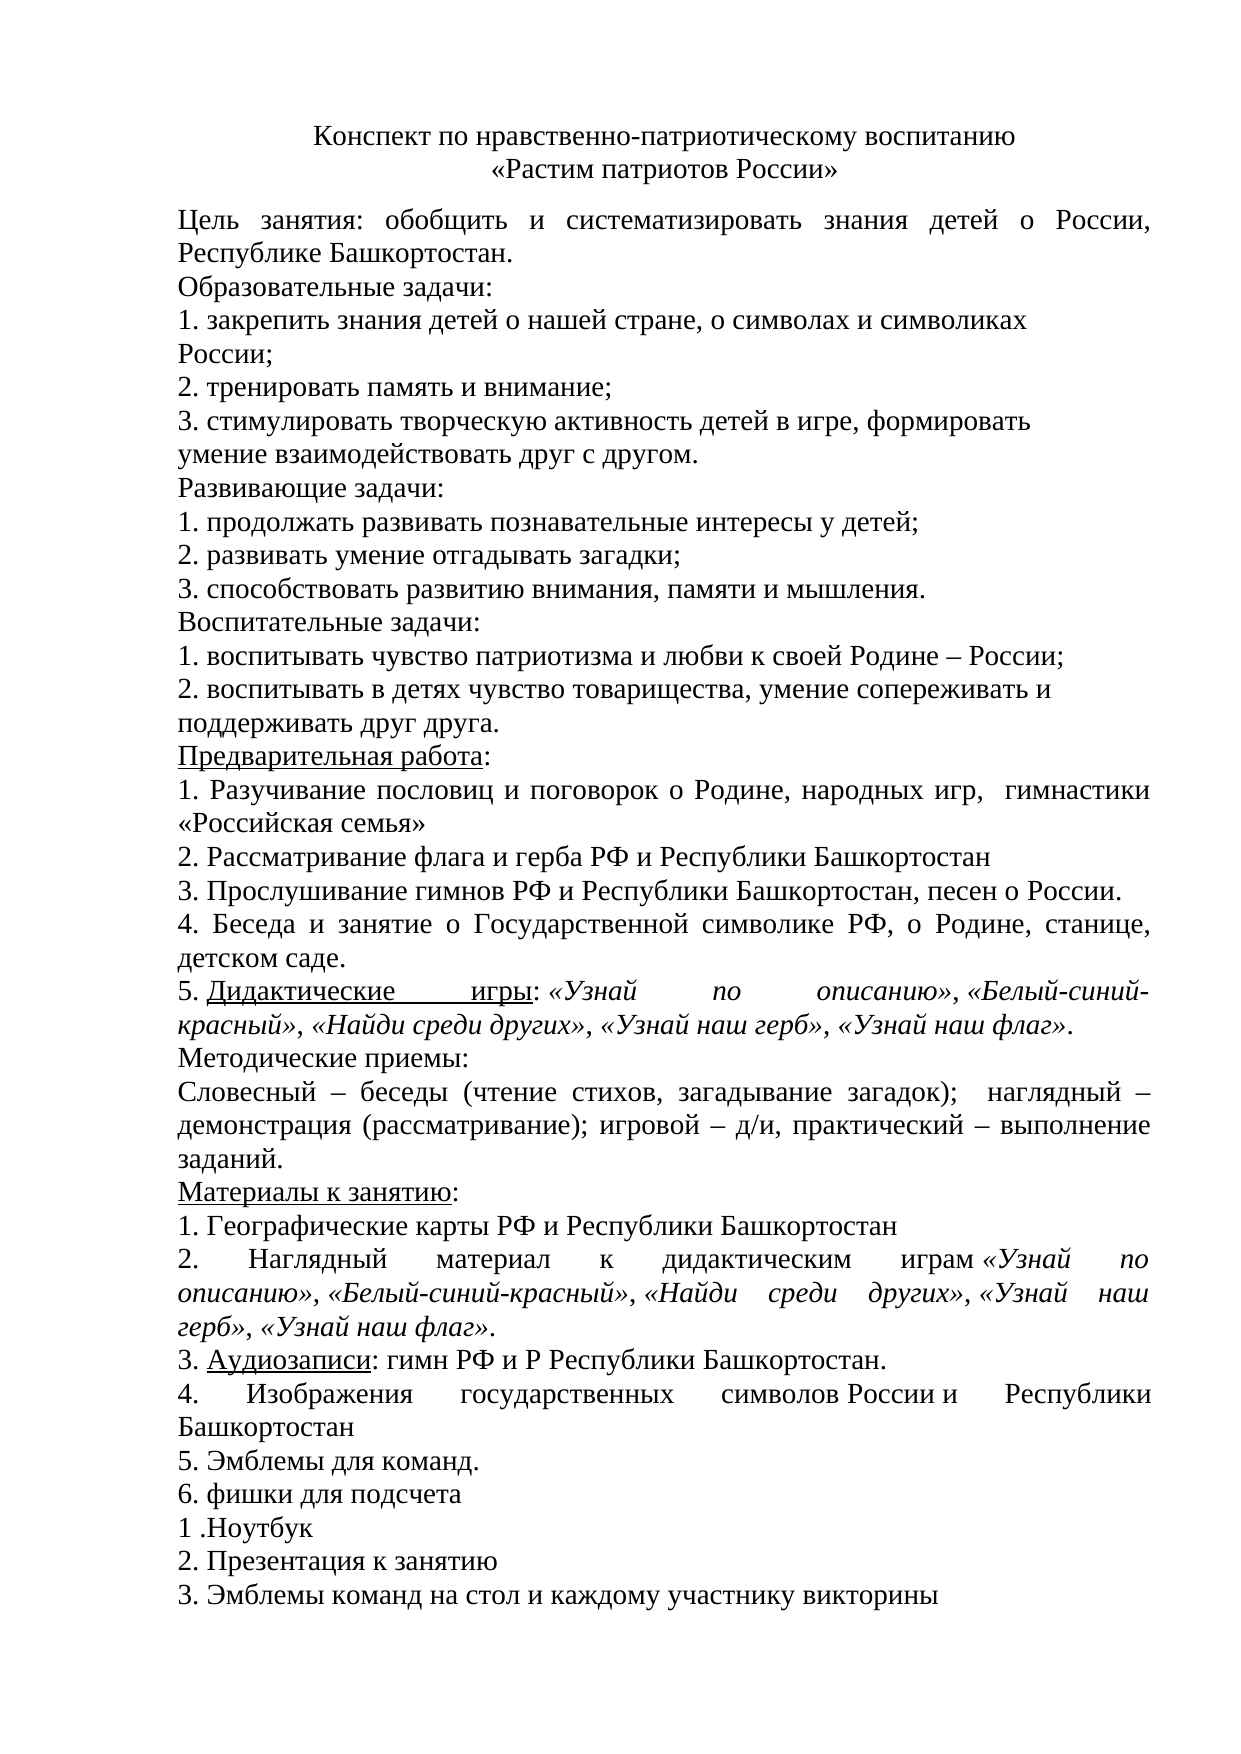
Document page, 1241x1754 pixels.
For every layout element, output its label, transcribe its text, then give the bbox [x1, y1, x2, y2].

text Словесный – беседы (чтение стихов, загадывание загадок); наглядный – демонстрация (рассматривание); игровой – д/и, практический – выполнение заданий. [177, 1074, 1152, 1174]
text 2. Рассматривание флага и герба РФ и Республики Башкортостан [177, 839, 1152, 873]
text 5. Дидактические игры: «Узнай по описанию», «Белый-синий-красный», «Найди среди других», «Узнай наш герб», «Узнай наш флаг». [177, 973, 1152, 1040]
text 2. Наглядный материал к дидактическим играм «Узнай по описанию», «Белый-синий-красный», «Найди среди других», «Узнай наш герб», «Узнай наш флаг». [177, 1242, 1152, 1342]
text Развивающие задачи: [177, 470, 1152, 504]
text 1. закрепить знания детей о нашей стране, о символах и символиках [177, 302, 1152, 336]
text 2. воспитывать в детях чувство товарищества, умение сопереживать и [177, 671, 1152, 705]
text России; [177, 336, 1152, 369]
text 1. Географические карты РФ и Республики Башкортостан [177, 1208, 1152, 1242]
text 1. воспитывать чувство патриотизма и любви к своей Родине – России; [177, 638, 1152, 671]
text 2. развивать умение отгадывать загадки; [177, 537, 1152, 571]
text умение взаимодействовать друг с другом. [177, 437, 1152, 470]
text Конспект по нравственно-патриотическому воспитанию [177, 118, 1152, 152]
text 6. фишки для подсчета [177, 1476, 1152, 1510]
text 1. Разучивание пословиц и поговорок о Родине, народных игр, гимнастики «Российская семья» [177, 772, 1152, 839]
text 1 .Ноутбук [177, 1510, 1152, 1543]
text Материалы к занятию: [177, 1174, 1152, 1208]
text Предварительная работа: [177, 738, 1152, 772]
text «Растим патриотов России» [177, 152, 1152, 185]
text 3. Аудиозаписи: гимн РФ и Р Республики Башкортостан. [177, 1342, 1152, 1376]
text 1. продолжать развивать познавательные интересы у детей; [177, 504, 1152, 537]
text Образовательные задачи: [177, 269, 1152, 302]
text Методические приемы: [177, 1040, 1152, 1074]
text 5. Эмблемы для команд. [177, 1443, 1152, 1476]
text 3. способствовать развитию внимания, памяти и мышления. [177, 571, 1152, 604]
text Воспитательные задачи: [177, 604, 1152, 638]
text Цель занятия: обобщить и систематизировать знания детей о России, Республике Башкортостан. [177, 202, 1152, 269]
text 3. стимулировать творческую активность детей в игре, формировать [177, 403, 1152, 437]
text 4. Беседа и занятие о Государственной символике РФ, о Родине, станице, детском саде. [177, 906, 1152, 973]
text поддерживать друг друга. [177, 705, 1152, 738]
text 2. тренировать память и внимание; [177, 369, 1152, 403]
text 3. Прослушивание гимнов РФ и Республики Башкортостан, песен о России. [177, 873, 1152, 906]
text 3. Эмблемы команд на стол и каждому участнику викторины [177, 1577, 1152, 1611]
text 4. Изображения государственных символов России и Республики Башкортостан [177, 1376, 1152, 1443]
text 2. Презентация к занятию [177, 1543, 1152, 1577]
